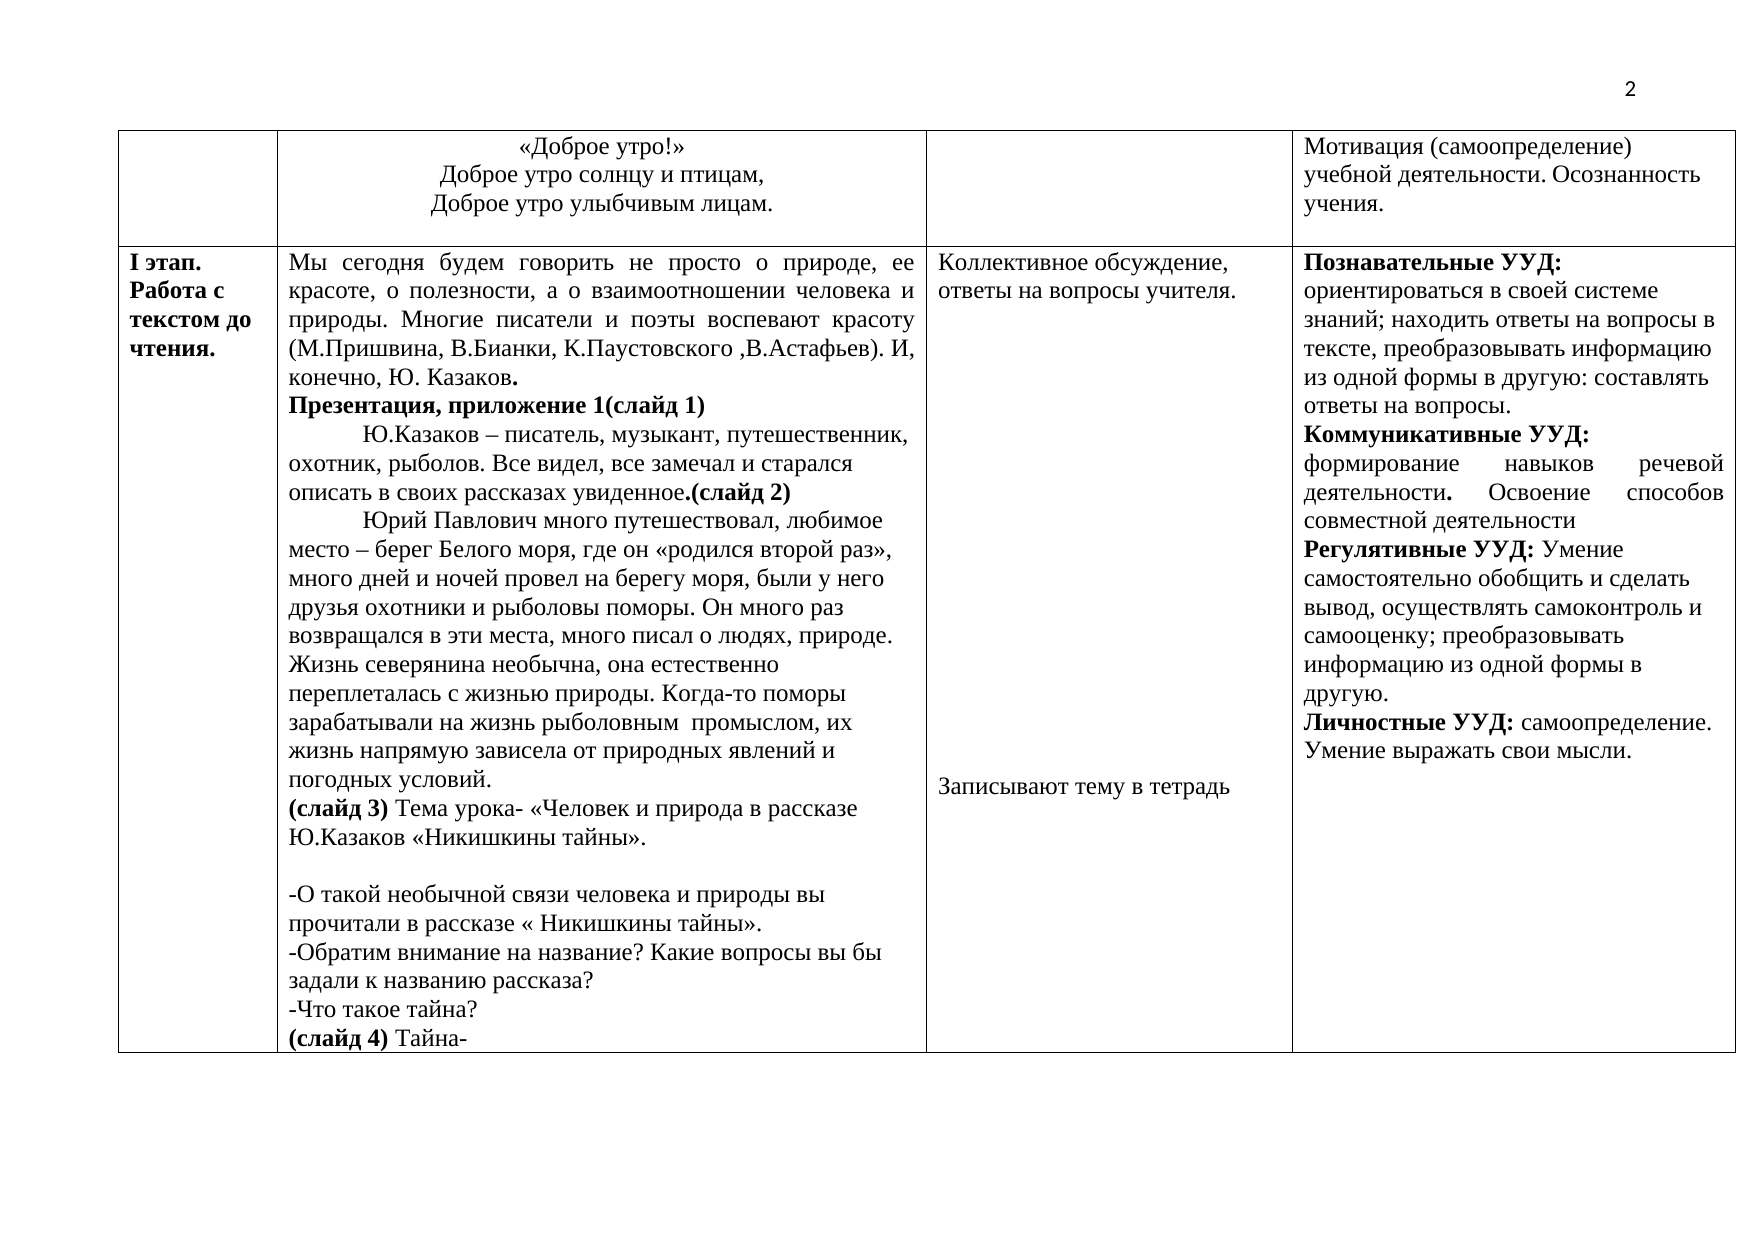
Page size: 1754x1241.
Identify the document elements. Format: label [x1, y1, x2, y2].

table_cell [119, 247, 277, 1052]
table_cell [278, 131, 926, 246]
table_cell [927, 247, 1292, 1052]
table_cell [927, 131, 1292, 246]
table_cell [278, 247, 926, 1052]
table_cell [119, 131, 277, 246]
table_cell [1293, 247, 1735, 1052]
table_cell [1293, 131, 1735, 246]
